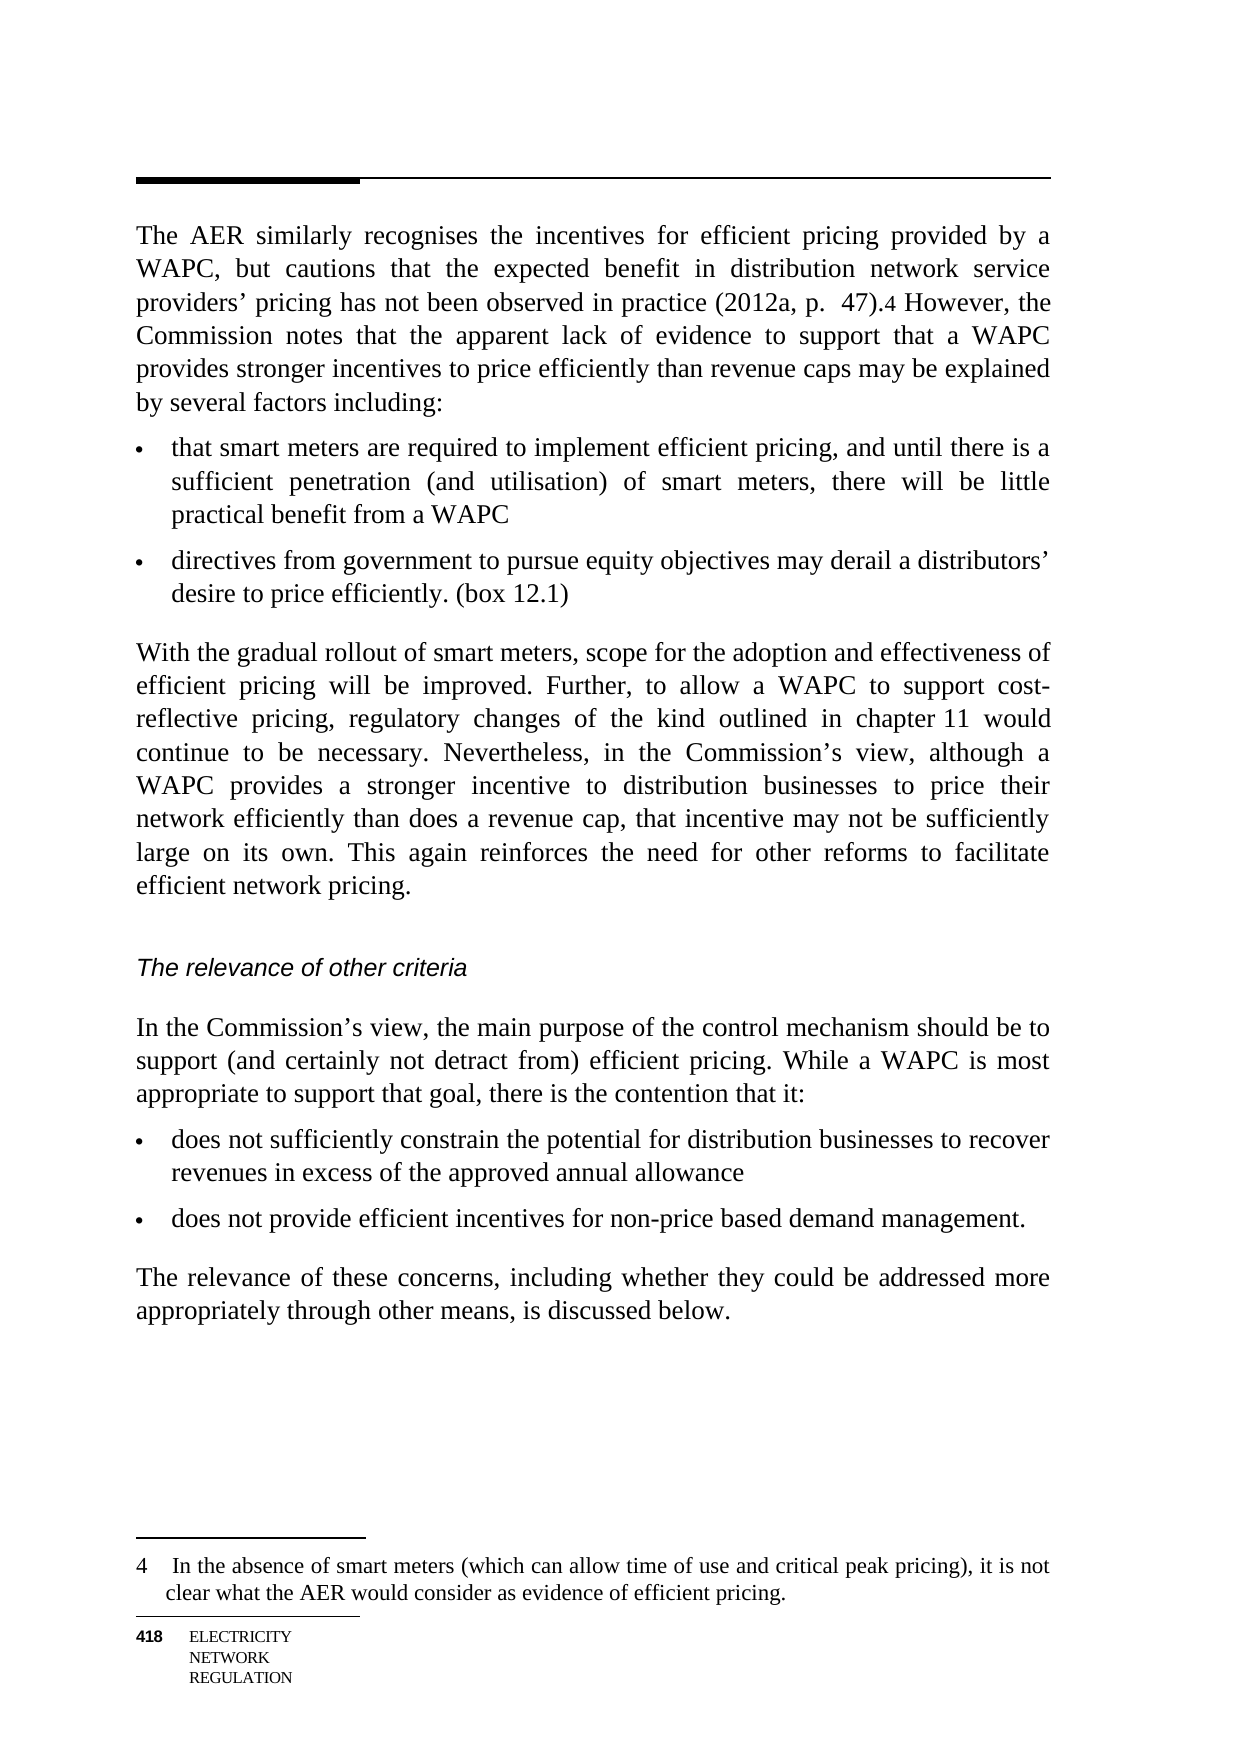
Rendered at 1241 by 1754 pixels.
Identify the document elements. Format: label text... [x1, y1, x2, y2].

list directives from government to pursue equity objectives may derail a distributors’ desire to price efficiently. (box 12.1) [136, 542, 1051, 608]
list does not provide efficient incentives for non-price based demand management. [136, 1200, 1051, 1233]
text In the Commission’s view, the main purpose of the control mechanism should be to support (and certainly not detract from) efficient pricing. While a WAPC is most appropriate to support that goal, there is the contention that it: [136, 1008, 1051, 1108]
text The relevance of these concerns, including whether they could be addressed more appropriately through other means, is discussed below. [136, 1258, 1051, 1325]
subtitle The relevance of other criteria [136, 950, 1051, 983]
list that smart meters are required to implement efficient pricing, and until there is a sufficient penetration (and utilisation) of smart meters, there will be little practical benefit from a WAPC [136, 429, 1051, 529]
text With the gradual rollout of smart meters, scope for the adoption and effectiveness of efficient pricing will be improved. Further, to allow a WAPC to support cost-reflective pricing, regulatory changes of the kind outlined in chapter 11 would continue to be necessary. Nevertheless, in the Commission’s view, although a WAPC provides a stronger incentive to distribution businesses to price their network efficiently than does a revenue cap, that incentive may not be sufficiently large on its own. This again reinforces the need for other reforms to facilitate efficient network pricing. [136, 633, 1051, 900]
text The AER similarly recognises the incentives for efficient pricing provided by a WAPC, but cautions that the expected benefit in distribution network service providers’ pricing has not been observed in practice (2012a, p. 47). However, the Commission notes that the apparent lack of evidence to support that a WAPC provides stronger incentives to price efficiently than revenue caps may be explained by several factors including: [136, 217, 1051, 417]
list does not sufficiently constrain the potential for distribution businesses to recover revenues in excess of the approved annual allowance [136, 1121, 1051, 1188]
